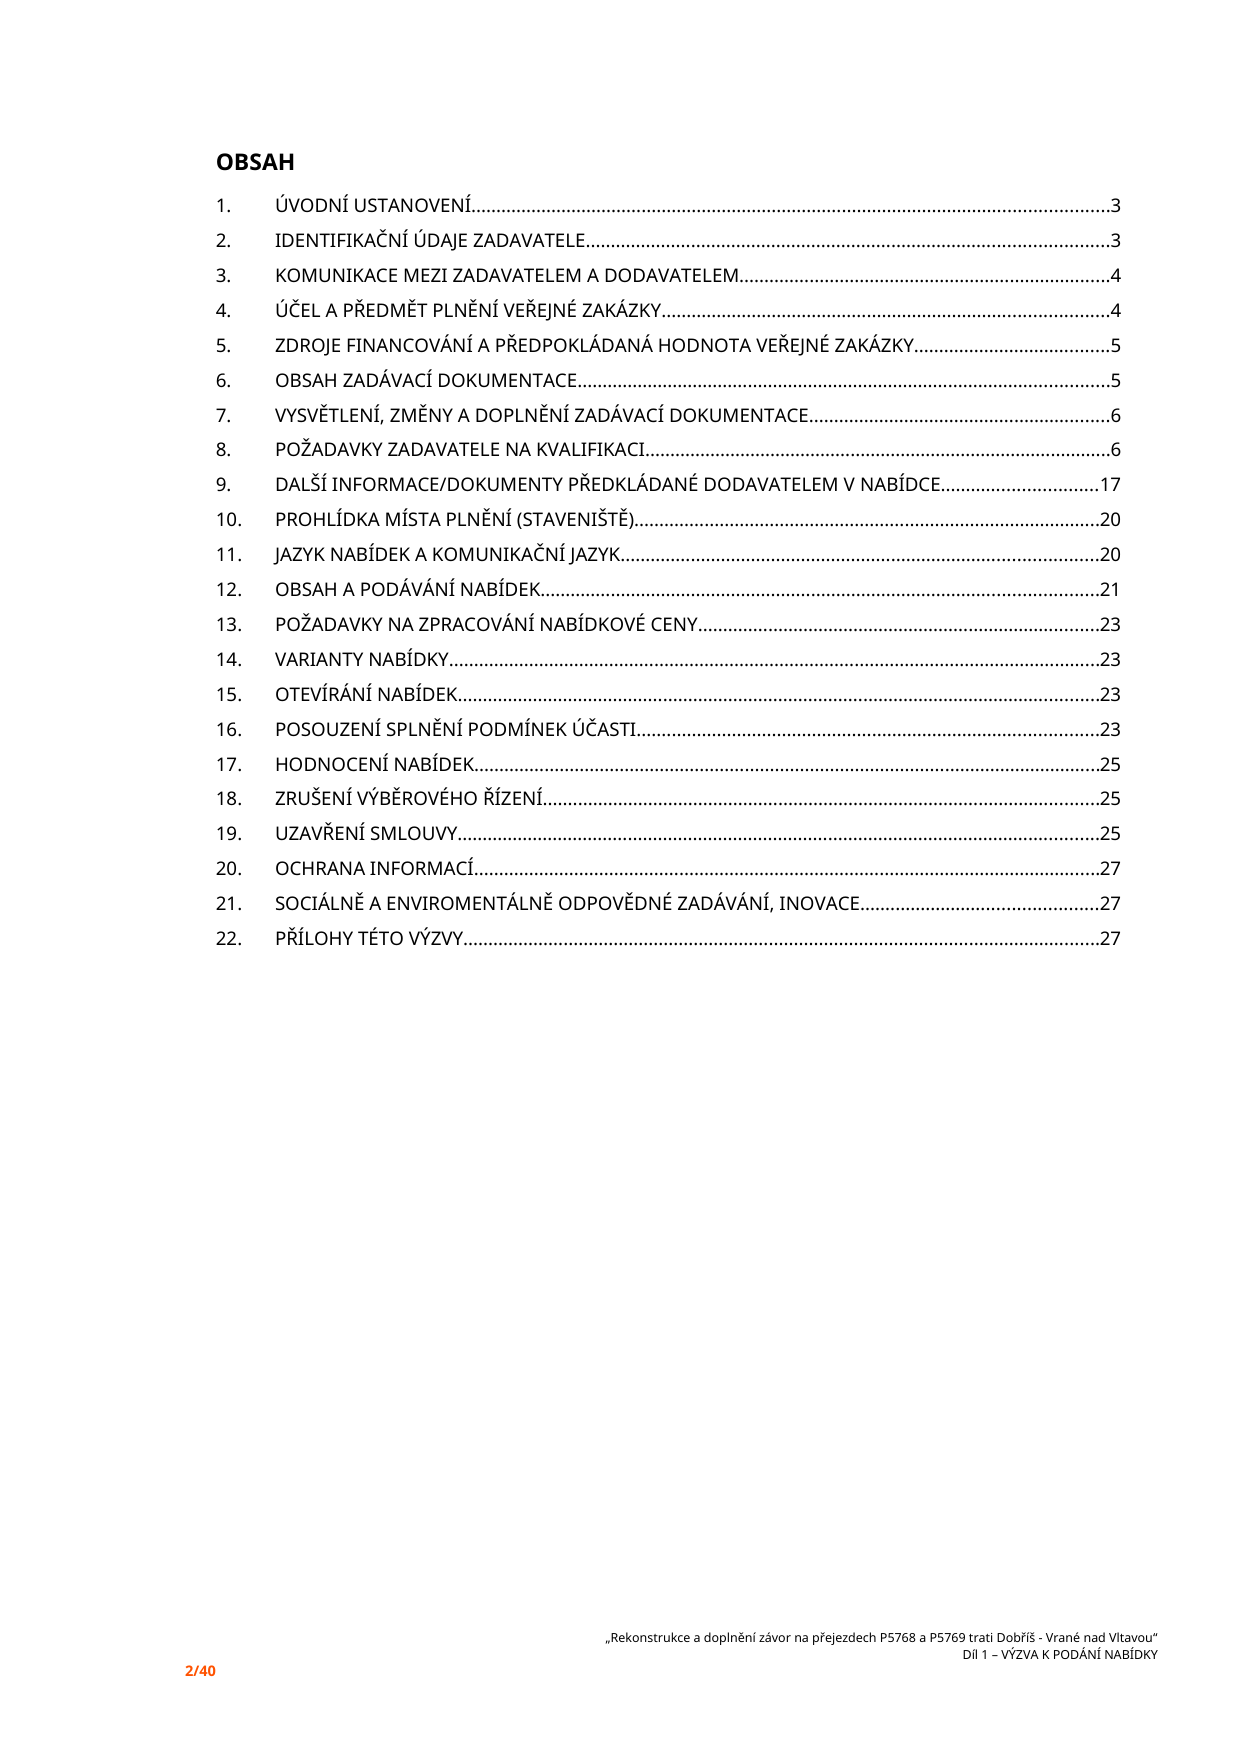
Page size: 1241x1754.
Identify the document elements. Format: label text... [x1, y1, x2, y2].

text 11. JAZYK NABÍDEK A KOMUNIKAČNÍ JAZYK 20 [216, 541, 1122, 567]
text 7. VYSVĚTLENÍ, ZMĚNY A DOPLNĚNÍ ZADÁVACÍ DOKUMENTACE 6 [216, 402, 1122, 427]
text 16. POSOUZENÍ SPLNĚNÍ PODMÍNEK ÚČASTI 23 [216, 716, 1122, 741]
text 5. ZDROJE FINANCOVÁNÍ A PŘEDPOKLÁDANÁ HODNOTA VEŘEJNÉ ZAKÁZKY 5 [216, 332, 1122, 358]
text 10. PROHLÍDKA MÍSTA PLNĚNÍ (STAVENIŠTĚ) 20 [216, 507, 1122, 532]
text 20. OCHRANA INFORMACÍ 27 [216, 856, 1122, 881]
text 19. UZAVŘENÍ SMLOUVY 25 [216, 821, 1122, 846]
text 18. ZRUŠENÍ VÝBĚROVÉHO ŘÍZENÍ 25 [216, 786, 1122, 811]
text 17. HODNOCENÍ NABÍDEK 25 [216, 751, 1122, 776]
text 3. KOMUNIKACE MEZI ZADAVATELEM a DODAVATELEM 4 [216, 262, 1122, 288]
text Obsah [216, 146, 1122, 177]
text 2. IDENTIFIKAČNÍ ÚDAJE ZADAVATELE 3 [216, 227, 1122, 253]
text 14. VARIANTY NABÍDKY 23 [216, 646, 1122, 672]
text 8. POŽADAVKY ZADAVATELE NA KVALIFIKACI 6 [216, 437, 1122, 462]
text 13. POŽADAVKY NA ZPRACOVÁNÍ NABÍDKOVÉ CENY 23 [216, 611, 1122, 637]
text 6. OBSAH ZADÁVACÍ DOKUMENTACE 5 [216, 367, 1122, 392]
text 4. ÚČEL A PŘEDMĚT PLNĚNÍ VEŘEJNÉ ZAKÁZKY 4 [216, 297, 1122, 323]
text 1. ÚVODNÍ USTANOVENÍ 3 [216, 192, 1122, 218]
text 9. DALŠÍ INFORMACE/DOKUMENTY PŘEDKLÁDANÉ DODAVATELEM V NABÍDCE 17 [216, 472, 1122, 497]
text 15. OTEVÍRÁNÍ NABÍDEK 23 [216, 681, 1122, 707]
text 22. PŘÍLOHY TÉTO VÝZVY 27 [216, 925, 1122, 951]
text 21. SOCIÁLNĚ A ENVIROMENTÁLNĚ ODPOVĚDNÉ ZADÁVÁNÍ, INOVACE 27 [216, 890, 1122, 916]
text 12. OBSAH A PODÁVÁNÍ NABÍDEK 21 [216, 576, 1122, 602]
